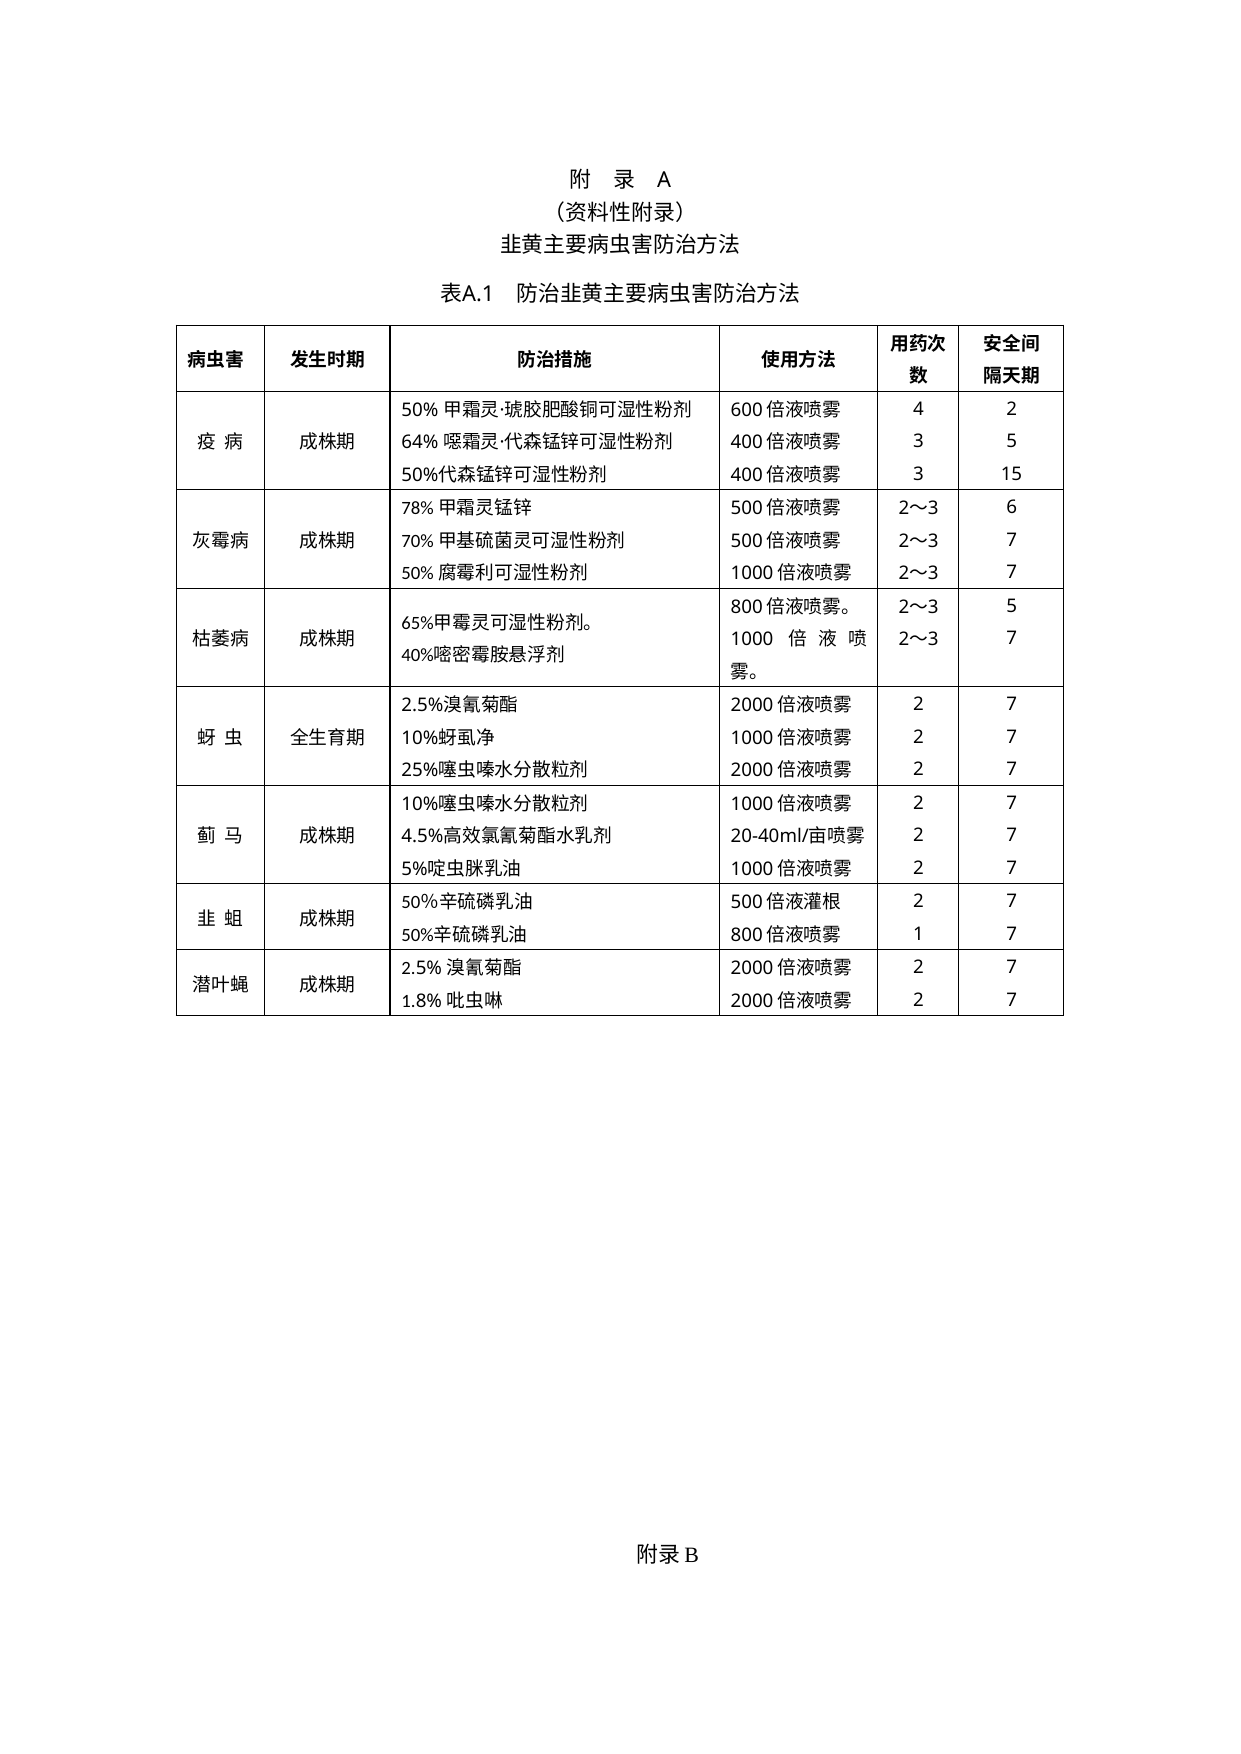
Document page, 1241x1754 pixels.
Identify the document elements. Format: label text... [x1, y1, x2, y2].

table_cell 600倍液喷雾 400倍液喷雾 400倍液喷雾 [720, 392, 877, 489]
table_cell 成株期 [265, 589, 389, 686]
table_cell 50％辛硫磷乳油 50%辛硫磷乳油 [391, 884, 719, 949]
text （资料性附录） 韭黄主要病虫害防治方法 [187, 162, 1053, 259]
table_header 防治措施 [391, 326, 719, 391]
table_cell 2.5%溴氰菊酯 10%蚜虱净 25%噻虫嗪水分散粒剂 [391, 687, 719, 785]
table_cell 蚜 虫 [177, 687, 264, 785]
table_cell 潜叶蝇 [177, 950, 264, 1015]
table_cell 2～3 2～3 [878, 589, 958, 686]
table_cell 2 5 15 [959, 392, 1063, 489]
table_cell 5 7 [959, 589, 1063, 686]
table_header 安全间 隔天期 [959, 326, 1063, 391]
subtitle 附录B [187, 1536, 1053, 1569]
table_cell 7 7 7 [959, 786, 1063, 883]
table_cell 韭 蛆 [177, 884, 264, 949]
table_cell 成株期 [265, 490, 389, 588]
table_header 发生时期 [265, 326, 389, 391]
table_cell 枯萎病 [177, 589, 264, 686]
table_cell 成株期 [265, 392, 389, 489]
table_cell 50% 甲霜灵·琥胶肥酸铜可湿性粉剂 64% 噁霜灵·代森锰锌可湿性粉剂 50%代森锰锌可湿性粉剂 [391, 392, 719, 489]
table_cell 2 2 2 [878, 786, 958, 883]
table_cell 灰霉病 [177, 490, 264, 588]
text 防治韭黄主要病虫害防治方法 [187, 276, 1053, 308]
table_cell 1000倍液喷雾 20-40ml/亩喷雾 1000倍液喷雾 [720, 786, 877, 883]
table_cell 7 7 7 [959, 687, 1063, 785]
table_cell 6 7 7 [959, 490, 1063, 588]
table_cell 蓟 马 [177, 786, 264, 883]
table_cell 10%噻虫嗪水分散粒剂 4.5%高效氯氰菊酯水乳剂 5%啶虫脒乳油 [391, 786, 719, 883]
table_cell 7 7 [959, 950, 1063, 1015]
table_cell 成株期 [265, 786, 389, 883]
table_cell 全生育期 [265, 687, 389, 785]
table_cell 2000倍液喷雾 2000倍液喷雾 [720, 950, 877, 1015]
table_cell 78% 甲霜灵锰锌 70% 甲基硫菌灵可湿性粉剂 50% 腐霉利可湿性粉剂 [391, 490, 719, 588]
table_cell 成株期 [265, 950, 389, 1015]
table_cell 800倍液喷雾。 1000倍液喷雾。 [720, 589, 877, 686]
table_cell 7 7 [959, 884, 1063, 949]
table_cell 2～3 2～3 2～3 [878, 490, 958, 588]
table_cell 疫 病 [177, 392, 264, 489]
table_cell 500倍液灌根 800倍液喷雾 [720, 884, 877, 949]
table_cell 500倍液喷雾 500倍液喷雾 1000倍液喷雾 [720, 490, 877, 588]
table_header 使用方法 [720, 326, 877, 391]
table_header 病虫害 [177, 326, 264, 391]
table_cell 成株期 [265, 884, 389, 949]
table_cell 65%甲霉灵可湿性粉剂。 40%嘧密霉胺悬浮剂 [391, 589, 719, 686]
table_cell 2 2 [878, 950, 958, 1015]
table_cell 2 2 2 [878, 687, 958, 785]
table_cell 2.5% 溴氰菊酯 1.8% 吡虫啉 [391, 950, 719, 1015]
table_cell 4 3 3 [878, 392, 958, 489]
table_cell 2000倍液喷雾 1000倍液喷雾 2000倍液喷雾 [720, 687, 877, 785]
table_header 用药次数 [878, 326, 958, 391]
table_cell 2 1 [878, 884, 958, 949]
